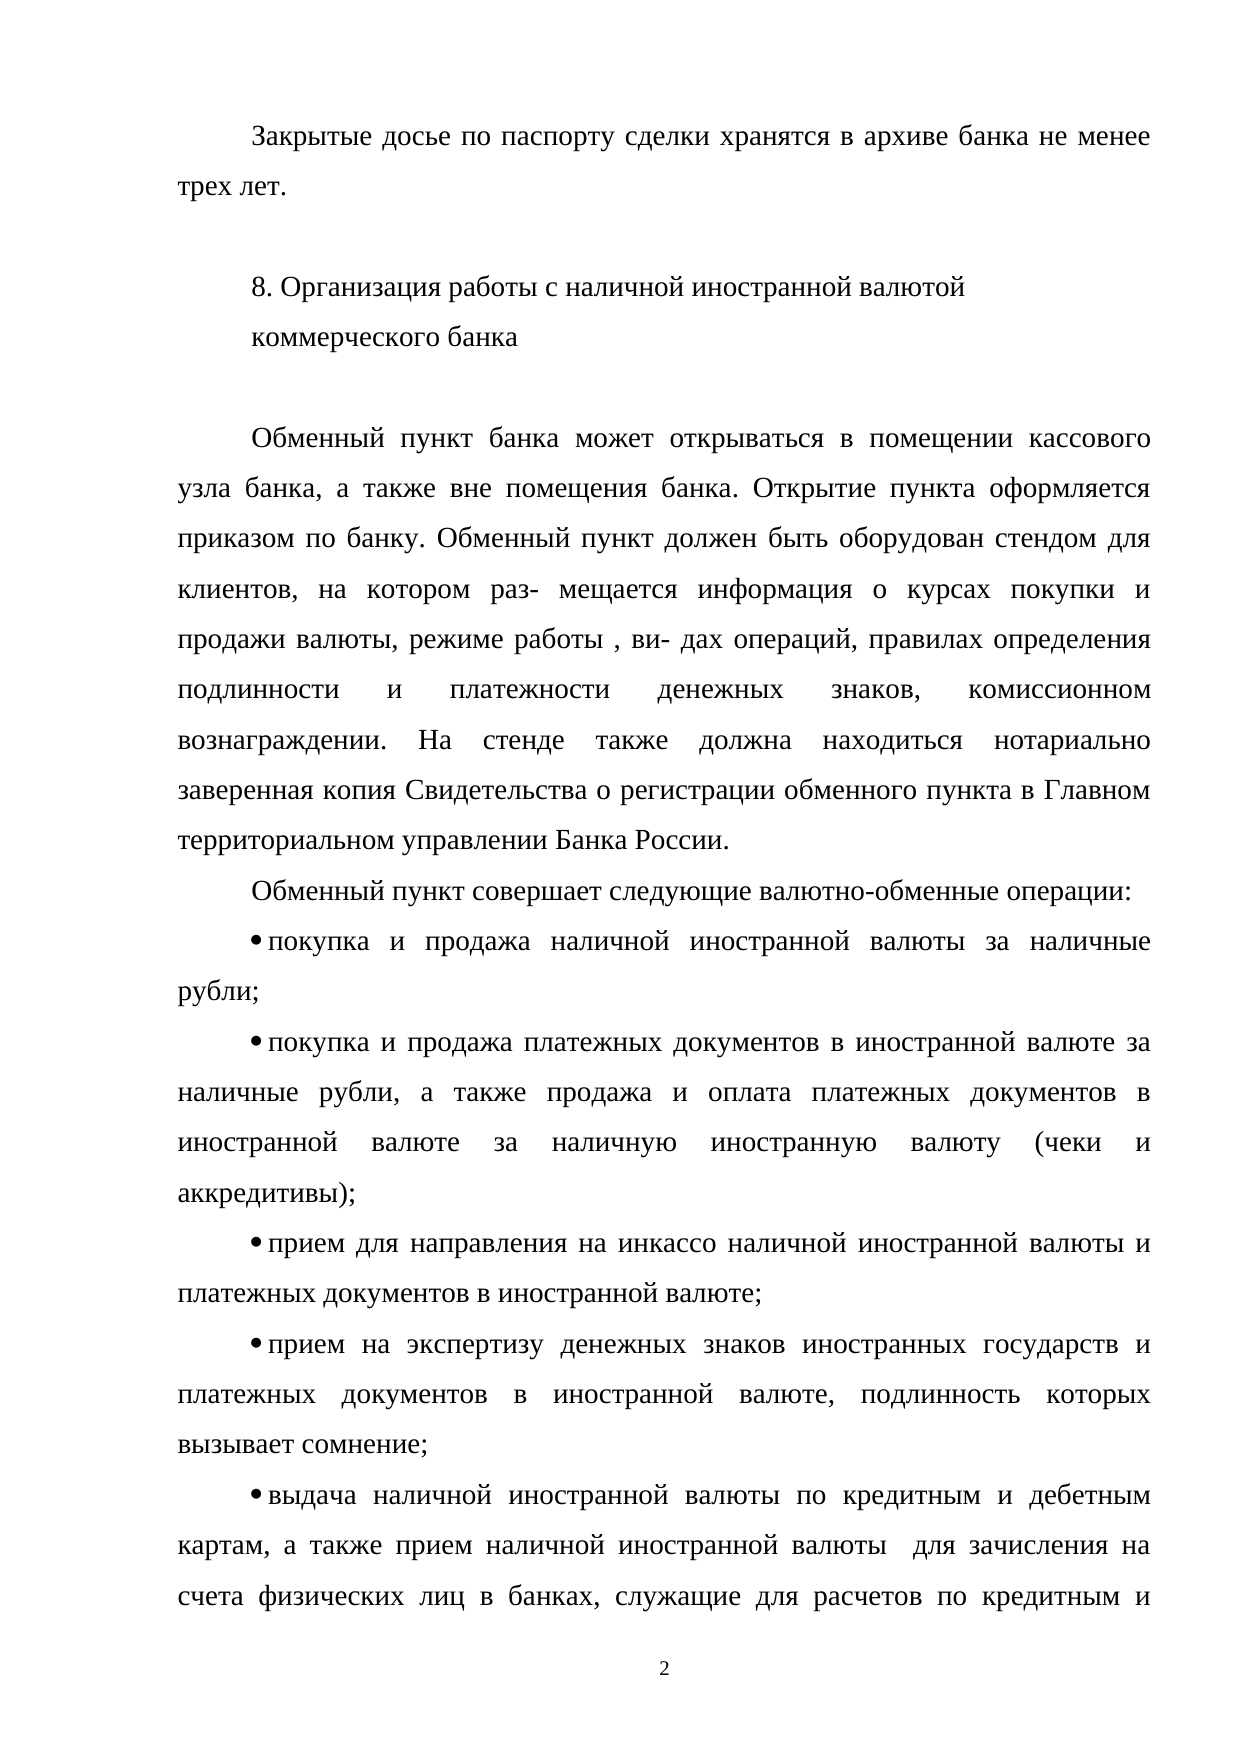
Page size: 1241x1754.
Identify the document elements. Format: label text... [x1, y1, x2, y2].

text 8. Организация работы с наличной иностранной валютой [177, 269, 1152, 303]
text Закрытые досье по паспорту сделки хранятся в архиве банка не менее трех лет. [177, 118, 1152, 202]
text коммерческого банка [177, 319, 1152, 353]
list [177, 1477, 1152, 1611]
text Обменный пункт совершает следующие валютно-обменные операции: [177, 873, 1152, 906]
list прием для направления на инкассо наличной иностранной валюты и платежных документов в иностранной валюте; [177, 1225, 1152, 1309]
list прием на экспертизу денежных знаков иностранных государств и платежных документов в иностранной валюте, подлинность которых вызывает сомнение; [177, 1326, 1152, 1460]
list покупка и продажа наличной иностранной валюты за наличные рубли; [177, 923, 1152, 1007]
list покупка и продажа платежных документов в иностранной валюте за наличные рубли, а также продажа и оплата платежных документов в иностранной валюте за наличную иностранную валюту (чеки и аккредитивы); [177, 1024, 1152, 1208]
text Обменный пункт банка может открываться в помещении кассового узла банка, а также вне помещения банка. Открытие пункта оформляется приказом по банку. Обменный пункт должен быть оборудован стендом для клиентов, на котором раз- мещается информация о курсах покупки и продажи валюты, режиме работы , ви- дах операций, правилах определения подлинности и платежности денежных знаков, комиссионном вознаграждении. На стенде также должна находиться нотариально заверенная копия Свидетельства о регистрации обменного пункта в Главном территориальном управлении Банка России. [177, 420, 1152, 856]
